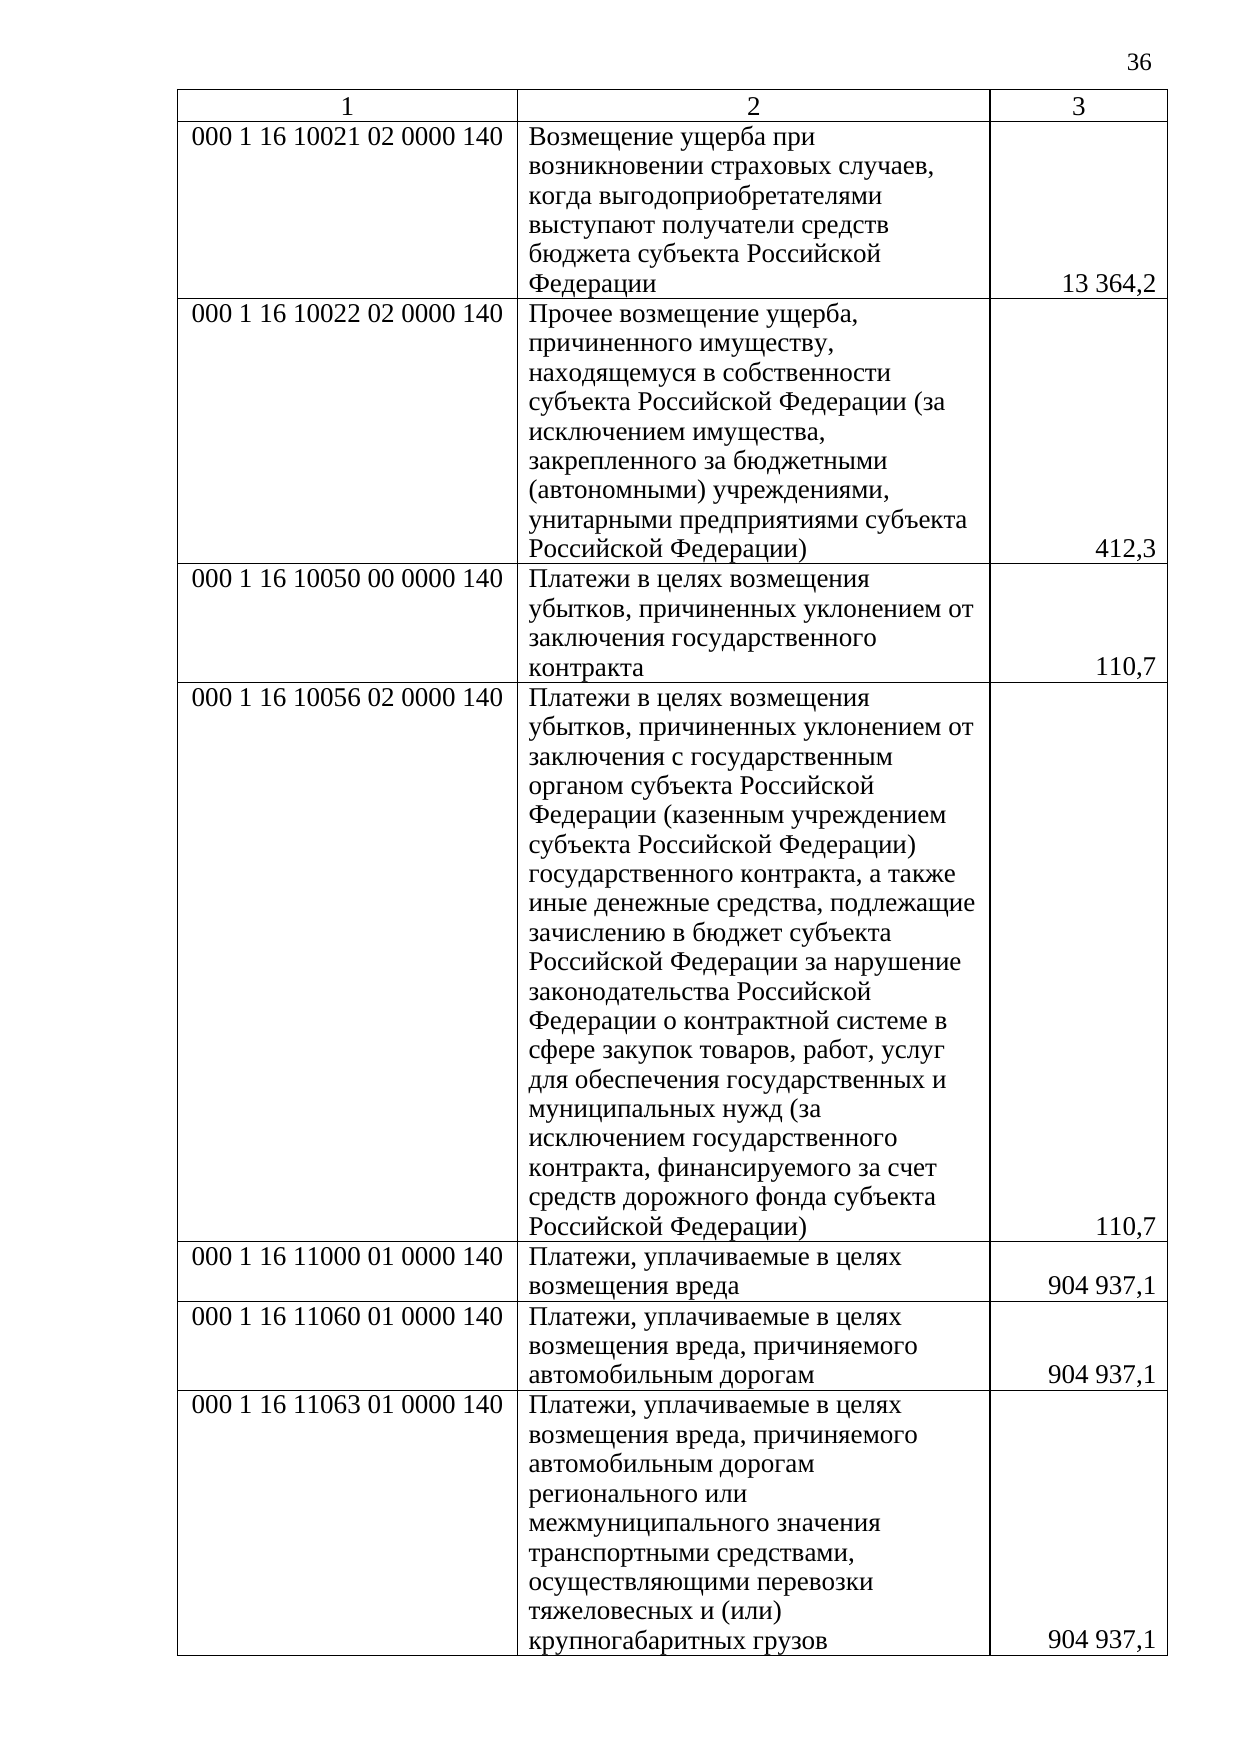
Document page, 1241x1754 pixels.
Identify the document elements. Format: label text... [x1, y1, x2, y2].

table_cell 110,7 [991, 683, 1167, 1241]
table_cell 904 937,1 [991, 1302, 1167, 1389]
table_cell 110,7 [991, 564, 1167, 682]
table_cell Платежи в целях возмещения убытков, причиненных уклонением от заключения государственного контракта [518, 564, 989, 682]
table_cell 904 937,1 [991, 1391, 1167, 1655]
table_cell 000 1 16 11000 01 0000 140 [178, 1242, 517, 1301]
table_cell Платежи в целях возмещения убытков, причиненных уклонением от заключения с государственным органом субъекта Российской Федерации (казенным учреждением субъекта Российской Федерации) государственного контракта, а также иные денежные средства, подлежащие зачислению в бюджет субъекта Российской Федерации за нарушение законодательства Российской Федерации о контрактной системе в сфере закупок товаров, работ, услуг для обеспечения государственных и муниципальных нужд (за исключением государственного контракта, финансируемого за счет средств дорожного фонда субъекта Российской Федерации) [518, 683, 989, 1241]
table_header 1 [178, 90, 517, 121]
table_cell Платежи, уплачиваемые в целях возмещения вреда, причиняемого автомобильным дорогам [518, 1302, 989, 1389]
table_cell 904 937,1 [991, 1242, 1167, 1301]
table_header 3 [991, 90, 1167, 121]
table_cell Платежи, уплачиваемые в целях возмещения вреда [518, 1242, 989, 1301]
table_cell 000 1 16 11060 01 0000 140 [178, 1302, 517, 1389]
table_cell Прочее возмещение ущерба, причиненного имуществу, находящемуся в собственности субъекта Российской Федерации (за исключением имущества, закрепленного за бюджетными (автономными) учреждениями, унитарными предприятиями субъекта Российской Федерации) [518, 299, 989, 563]
table_cell 000 1 16 10022 02 0000 140 [178, 299, 517, 563]
table_cell 13 364,2 [991, 122, 1167, 298]
table_cell 000 1 16 10056 02 0000 140 [178, 683, 517, 1241]
table_cell Платежи, уплачиваемые в целях возмещения вреда, причиняемого автомобильным дорогам регионального или межмуниципального значения транспортными средствами, осуществляющими перевозки тяжеловесных и (или) крупногабаритных грузов [518, 1391, 989, 1655]
table_cell 000 1 16 10050 00 0000 140 [178, 564, 517, 682]
table_cell 412,3 [991, 299, 1167, 563]
table_header 2 [518, 90, 989, 121]
table_cell Возмещение ущерба при возникновении страховых случаев, когда выгодоприобретателями выступают получатели средств бюджета субъекта Российской Федерации [518, 122, 989, 298]
table_cell 000 1 16 11063 01 0000 140 [178, 1391, 517, 1655]
table_cell 000 1 16 10021 02 0000 140 [178, 122, 517, 298]
